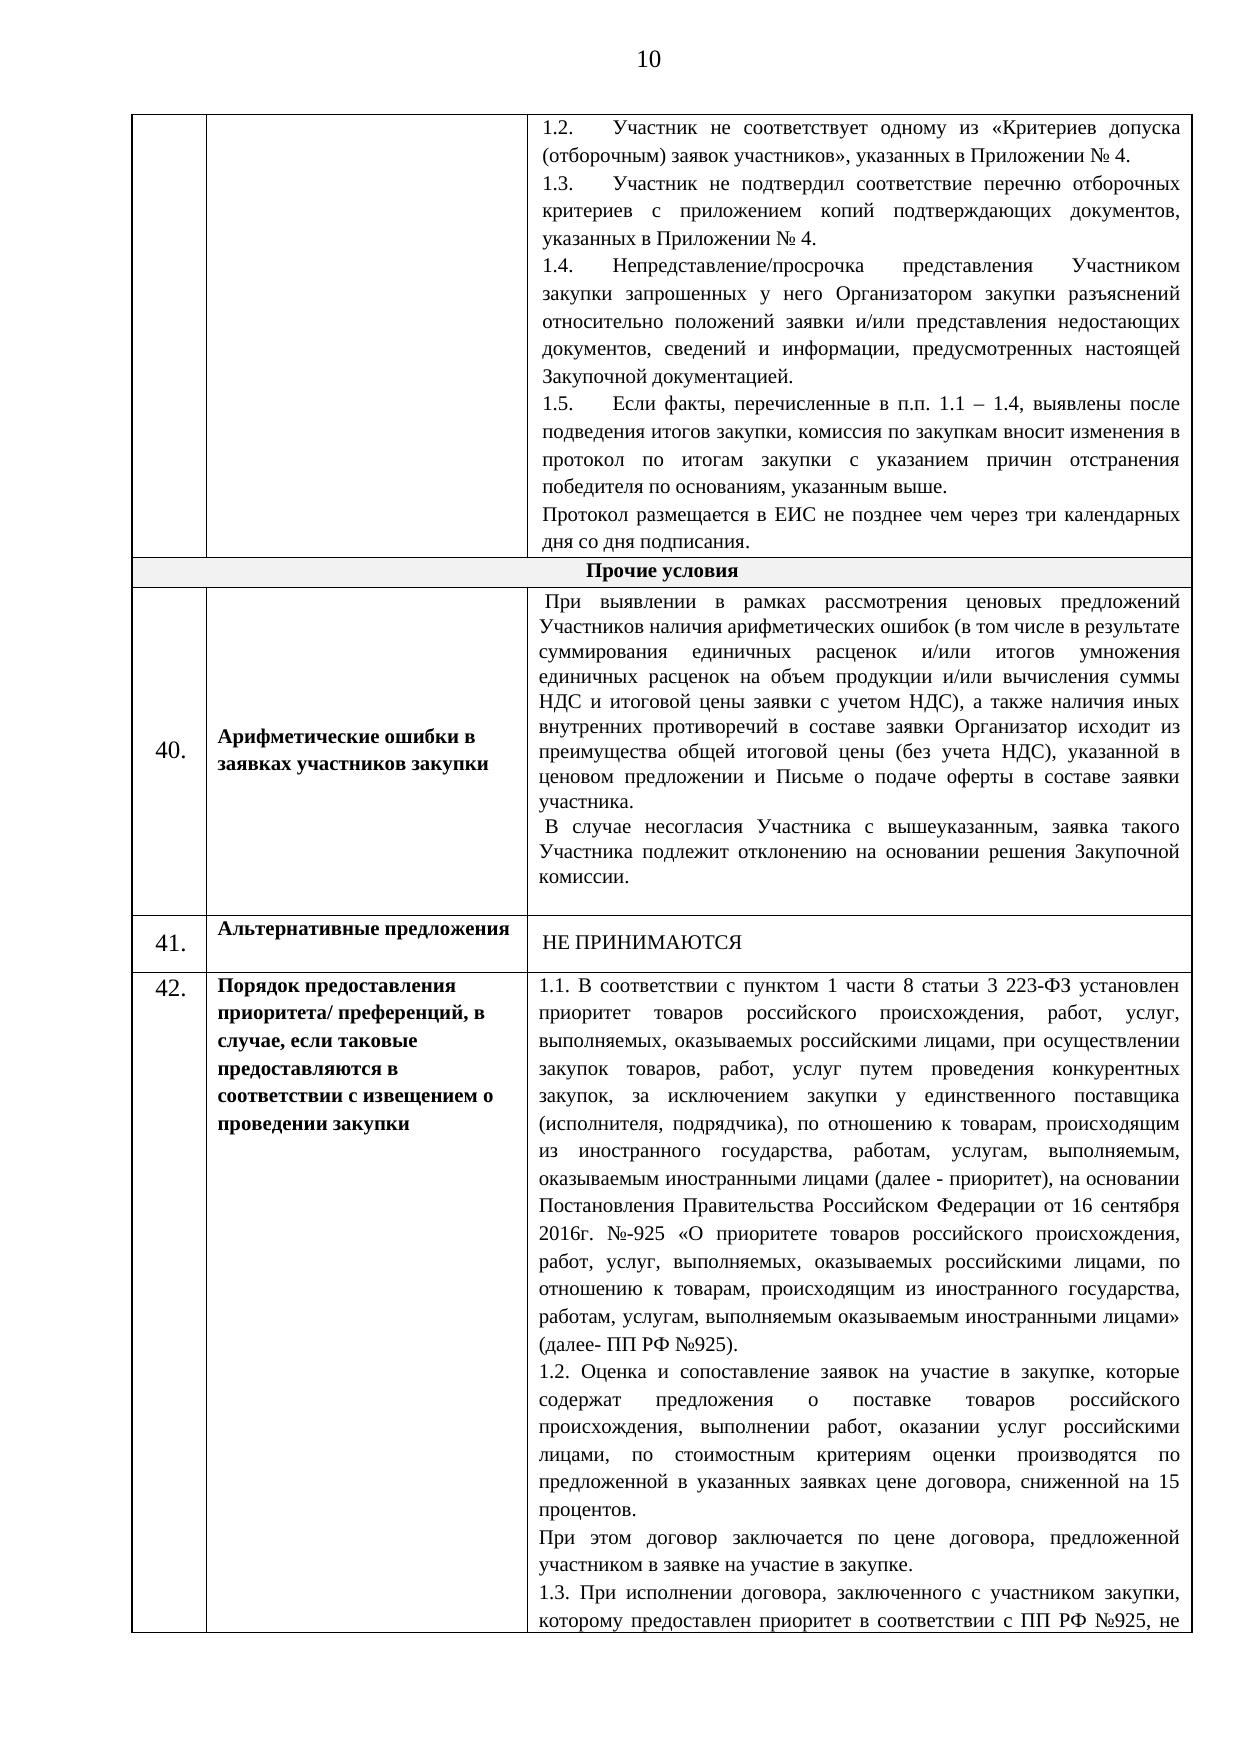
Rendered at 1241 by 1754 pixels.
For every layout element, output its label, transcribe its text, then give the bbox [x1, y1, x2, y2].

table_cell НЕ ПРИНИМАЮТСЯ [528, 916, 1191, 972]
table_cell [207, 973, 527, 1632]
table_cell [133, 916, 206, 972]
table_cell [133, 588, 206, 915]
table_cell Арифметические ошибки в заявках участников закупки [207, 588, 527, 915]
table_cell [133, 973, 206, 1632]
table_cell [207, 115, 527, 557]
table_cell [528, 115, 1191, 557]
table_cell При выявлении в рамках рассмотрения ценовых предложений Участников наличия арифметических ошибок (в том числе в результате суммирования единичных расценок и/или итогов умножения единичных расценок на объем продукции и/или вычисления суммы НДС и итоговой цены заявки с учетом НДС), а также наличия иных внутренних противоречий в составе заявки Организатор исходит из преимущества общей итоговой цены (без учета НДС), указанной в ценовом предложении и Письме о подаче оферты в составе заявки участника. В случае несогласия Участника с вышеуказанным, заявка такого Участника подлежит отклонению на основании решения Закупочной комиссии. [528, 588, 1191, 915]
table_cell [133, 115, 206, 557]
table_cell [528, 973, 1191, 1632]
table_cell Прочие условия [133, 558, 1191, 587]
table_cell Альтернативные предложения [207, 916, 527, 972]
